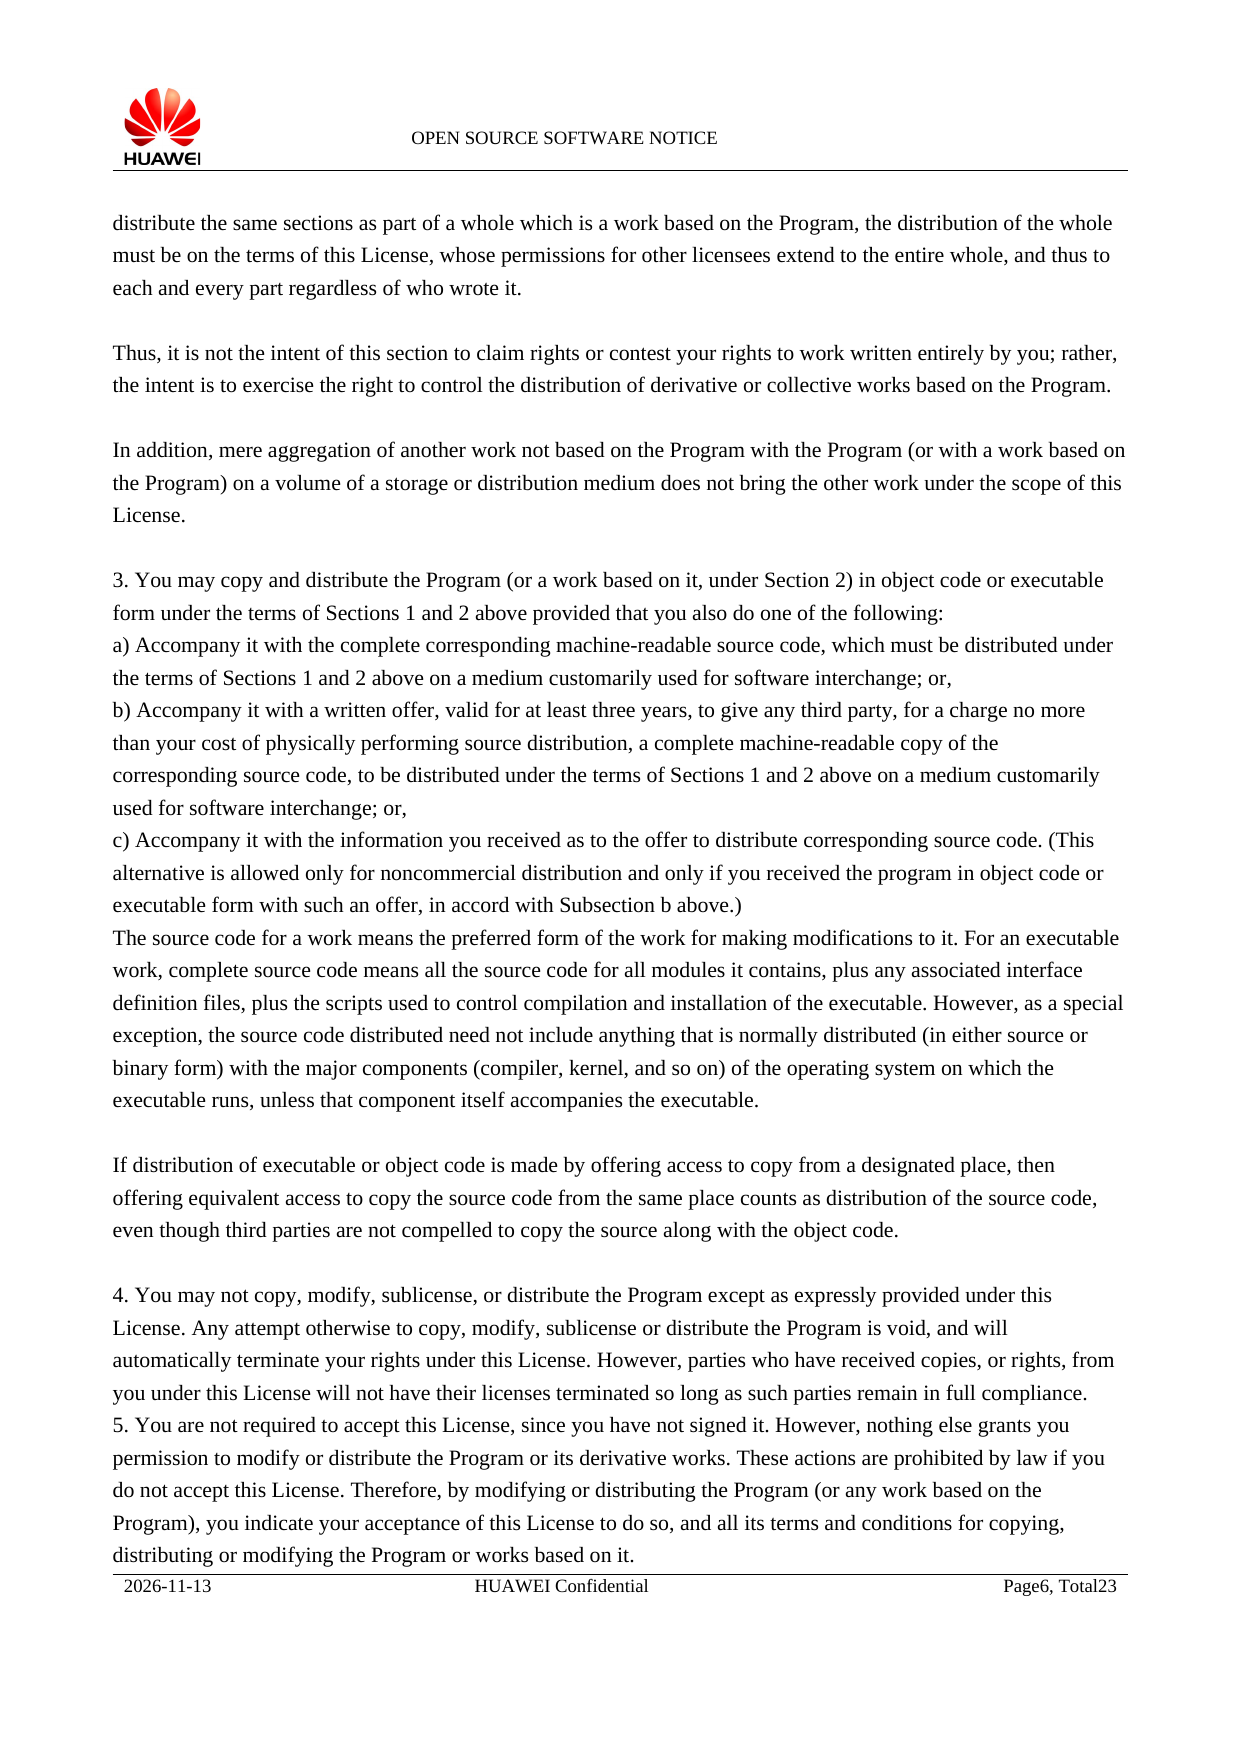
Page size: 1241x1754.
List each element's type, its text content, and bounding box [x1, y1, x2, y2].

picture [124, 88, 201, 165]
